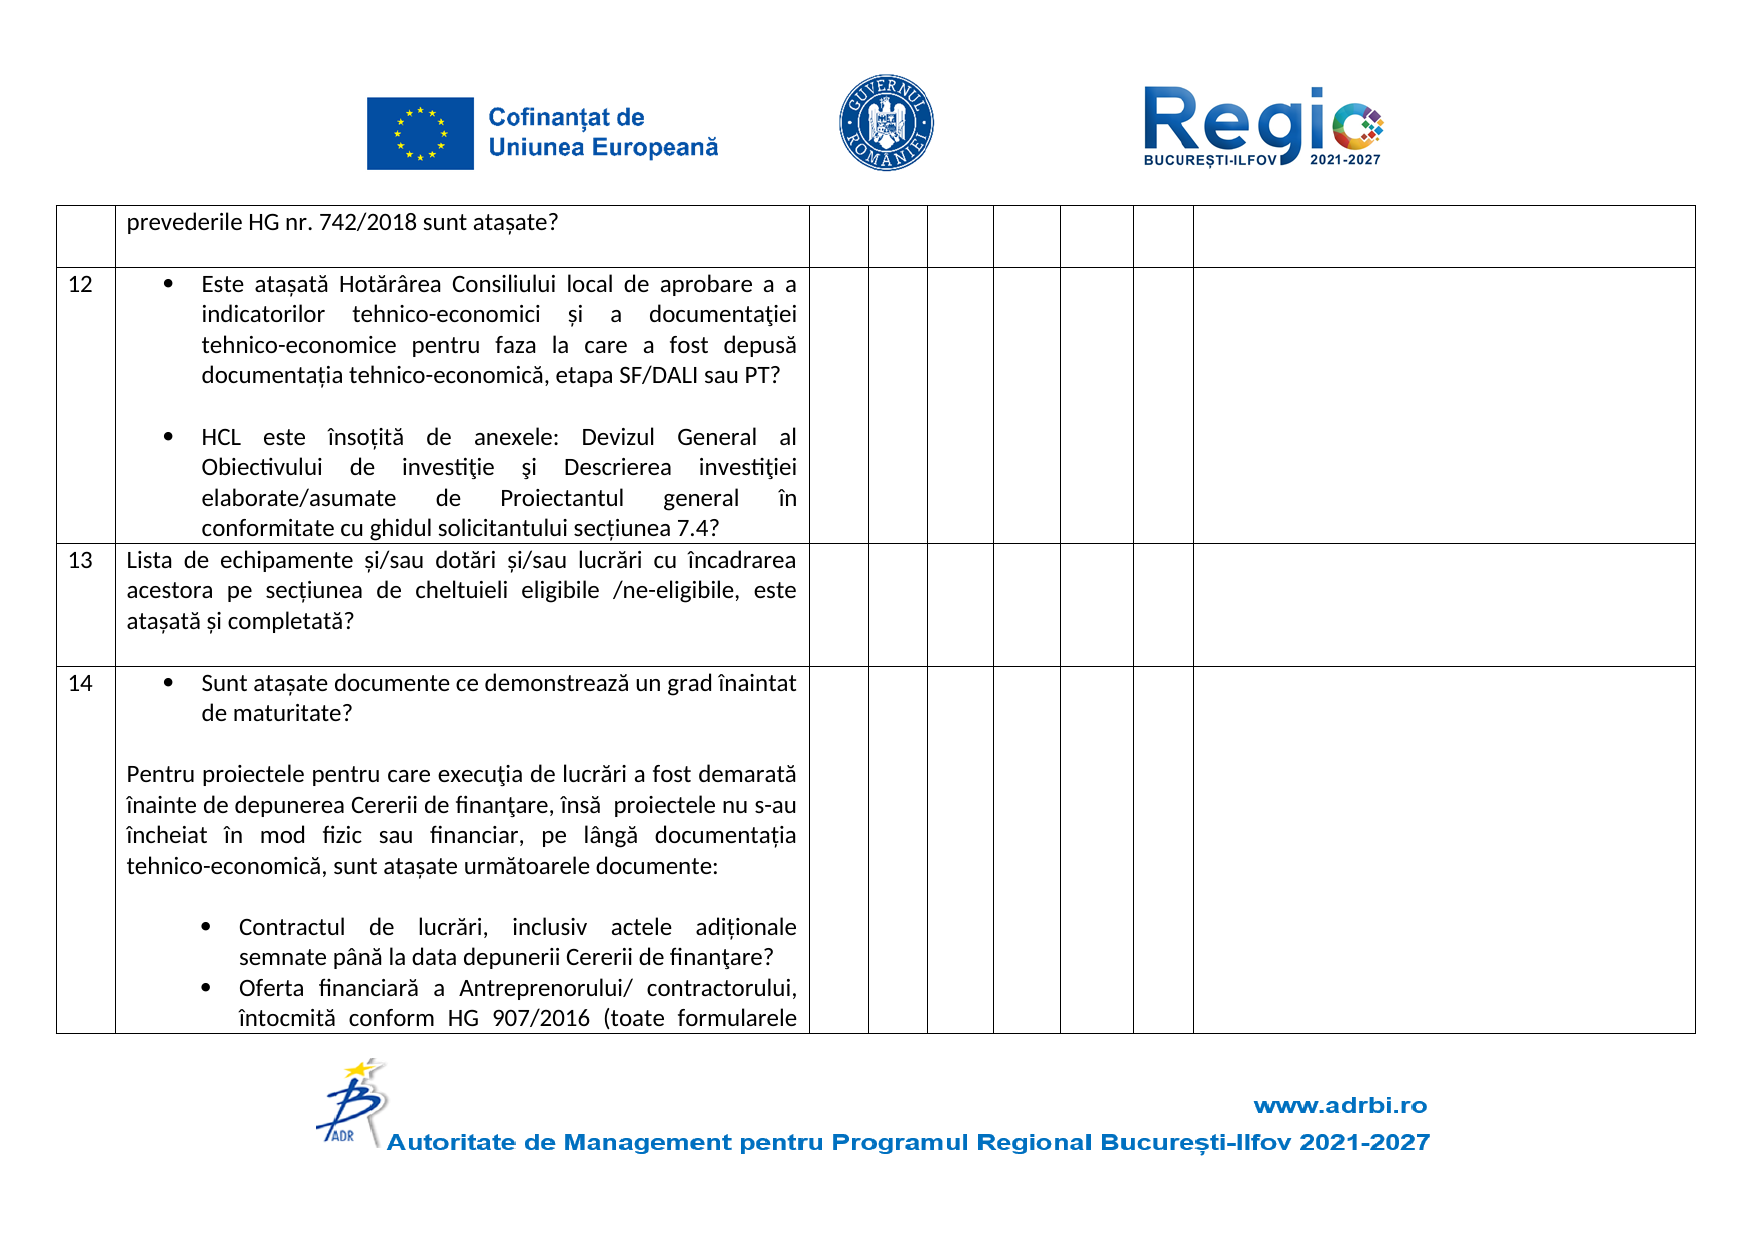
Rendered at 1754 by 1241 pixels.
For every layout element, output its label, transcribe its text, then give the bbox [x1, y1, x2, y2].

table_cell [869, 206, 927, 267]
table_cell [1061, 544, 1133, 666]
table_cell [928, 206, 993, 267]
table_cell [869, 667, 927, 1033]
table_cell [810, 268, 868, 543]
table_cell [869, 268, 927, 543]
table_cell [994, 268, 1060, 543]
table_cell 14 [57, 667, 115, 1033]
table_cell [810, 667, 868, 1033]
table_cell [1134, 268, 1193, 543]
table_cell [1134, 206, 1193, 267]
table_cell [869, 544, 927, 666]
table_cell [994, 206, 1060, 267]
table_cell [1061, 206, 1133, 267]
table_cell [1061, 667, 1133, 1033]
table_cell [1061, 268, 1133, 543]
table_cell [1194, 206, 1695, 267]
table_cell [928, 268, 993, 543]
picture [264, 1055, 1484, 1167]
table_cell 13 [57, 544, 115, 666]
table_cell Este atașată Hotărârea Consiliului local de aprobare a a indicatorilor tehnico-economici și a documentaţiei tehnico-economice pentru faza la care a fost depusă documentația tehnico-economică, etapa SF/DALI sau PT? HCL este însoțită de anexele: Devizul General al Obiectivului de investiţie şi Descrierea investiţiei elaborate/asumate de Proiectantul general în conformitate cu ghidul solicitantului secțiunea 7.4? [116, 268, 809, 543]
table_cell Lista de echipamente și/sau dotări și/sau lucrări cu încadrarea acestora pe secțiunea de cheltuieli eligibile /ne-eligibile, este atașată și completată? [116, 544, 809, 666]
table_cell [1194, 268, 1695, 543]
table_cell [1194, 667, 1695, 1033]
table_cell 12 [57, 268, 115, 543]
table_cell [994, 544, 1060, 666]
table_cell [928, 667, 993, 1033]
table_cell [994, 667, 1060, 1033]
picture [362, 73, 1386, 177]
table_cell [1194, 544, 1695, 666]
table_cell [1134, 544, 1193, 666]
table_cell [928, 544, 993, 666]
table_cell Referatele de verificare faza DALI/PT, în conformitate cu prevederile HG nr. 742/2018 sunt atașate? [116, 206, 809, 267]
table_cell 11 [57, 206, 115, 267]
table_cell [810, 544, 868, 666]
table_cell [1134, 667, 1193, 1033]
table_cell [810, 206, 868, 267]
